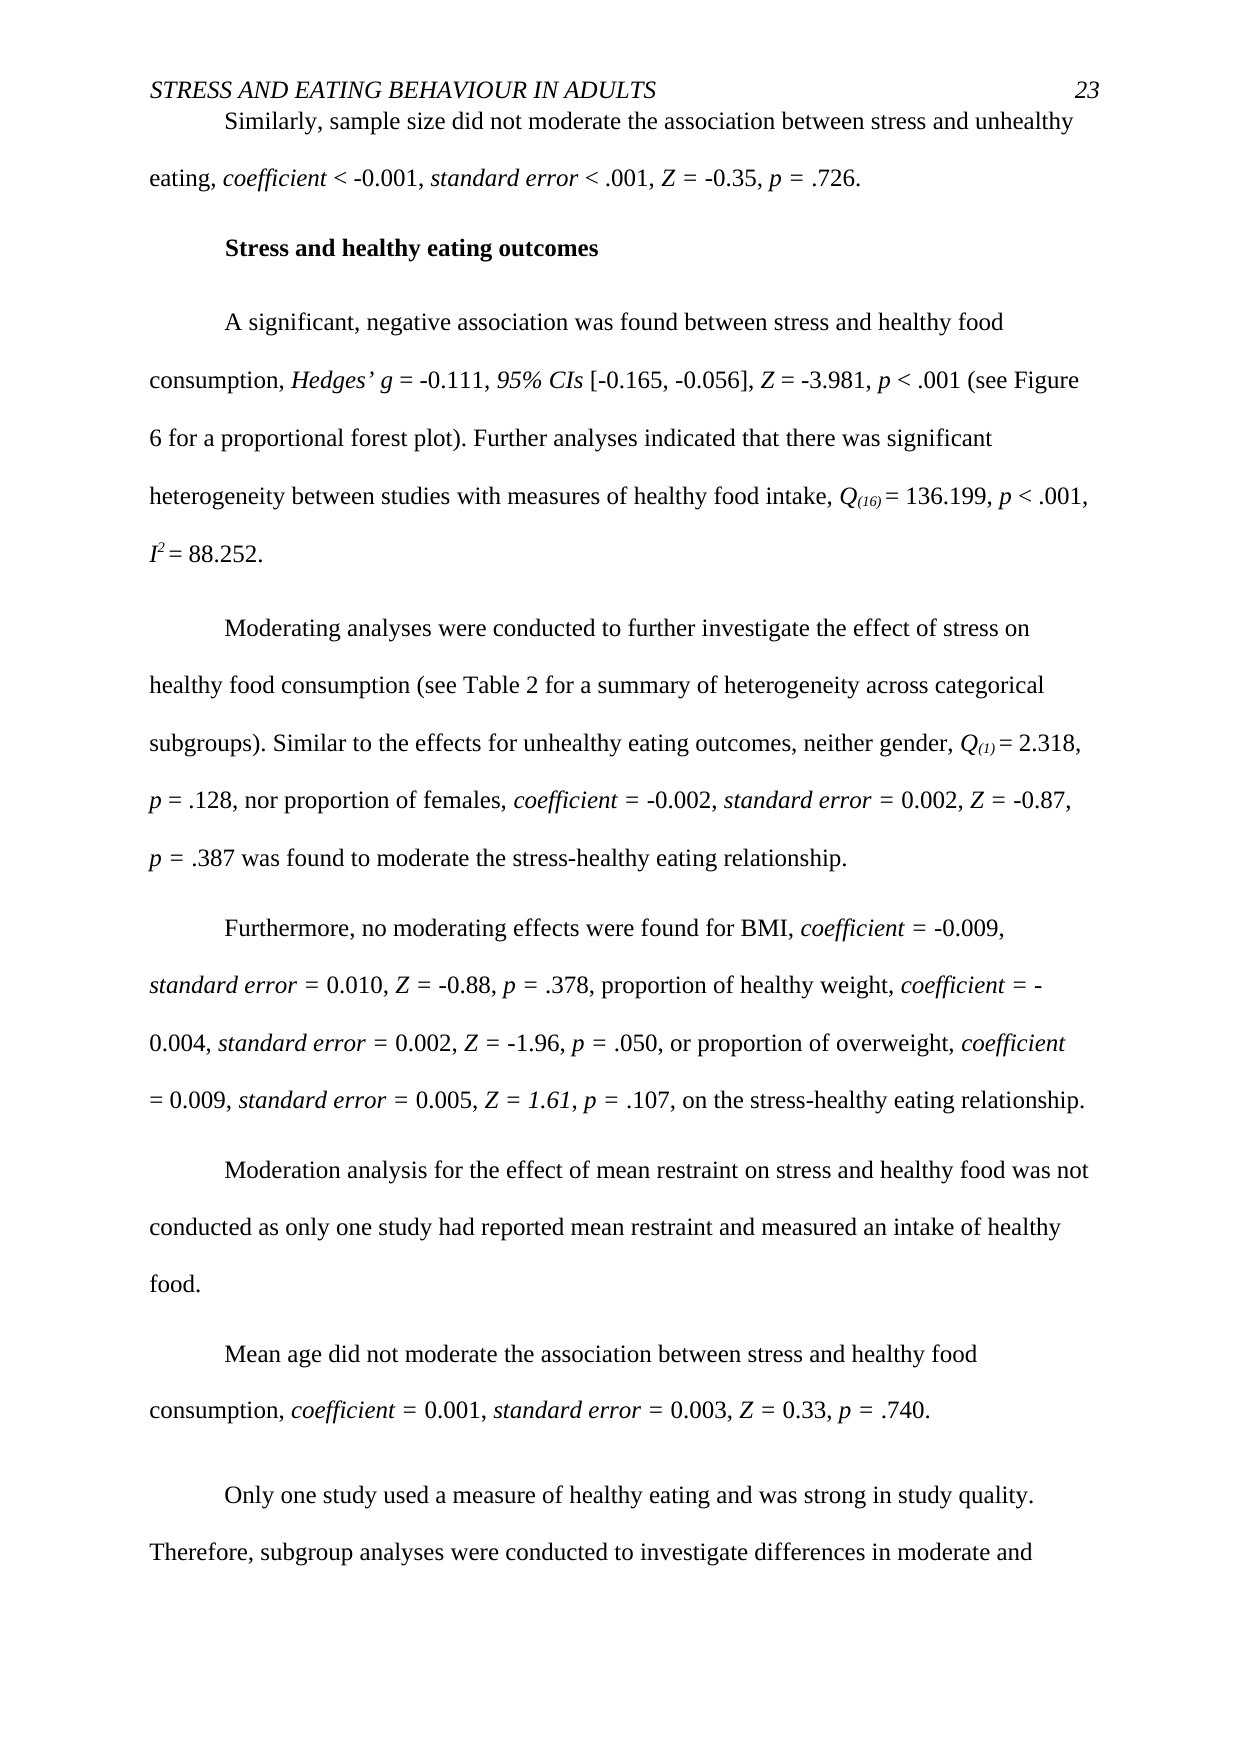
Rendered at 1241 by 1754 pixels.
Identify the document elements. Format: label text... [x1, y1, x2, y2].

text A significant, negative association was found between stress and healthy food consumption, Hedges’ g = -0.111, 95% CIs [-0.165, -0.056], Z = -3.981, p < .001 (see Figure 6 for a proportional forest plot). Further analyses indicated that there was significant heterogeneity between studies with measures of healthy food intake, Q(16) = 136.199, p < .001, I2 = 88.252. [149, 307, 1089, 568]
text Similarly, sample size did not moderate the association between stress and unhealthy eating, coefficient < -0.001, standard error < .001, Z = -0.35, p = .726. [149, 106, 1089, 192]
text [149, 1480, 1089, 1566]
text = 0.009, standard error = 0.005, Z = 1.61, p = .107, on the stress-healthy eating relationship. [149, 1086, 1089, 1114]
text Moderation analysis for the effect of mean restraint on stress and healthy food was not conducted as only one study had reported mean restraint and measured an intake of healthy food. [149, 1156, 1089, 1298]
text Moderating analyses were conducted to further investigate the effect of stress on healthy food consumption (see Table 2 for a summary of heterogeneity across categorical subgroups). Similar to the effects for unhealthy eating outcomes, neither gender, Q(1) = 2.318, p = .128, nor proportion of females, coefficient = -0.002, standard error = 0.002, Z = -0.87, p = .387 was found to moderate the stress-healthy eating relationship. [149, 613, 1089, 872]
text Mean age did not moderate the association between stress and healthy food consumption, coefficient = 0.001, standard error = 0.003, Z = 0.33, p = .740. [149, 1339, 1089, 1424]
text Furthermore, no moderating effects were found for BMI, coefficient = -0.009, standard error = 0.010, Z = -0.88, p = .378, proportion of healthy weight, coefficient = -0.004, standard error = 0.002, Z = -1.96, p = .050, or proportion of overweight, coefficient [149, 913, 1089, 1057]
subtitle Stress and healthy eating outcomes [225, 233, 1103, 262]
